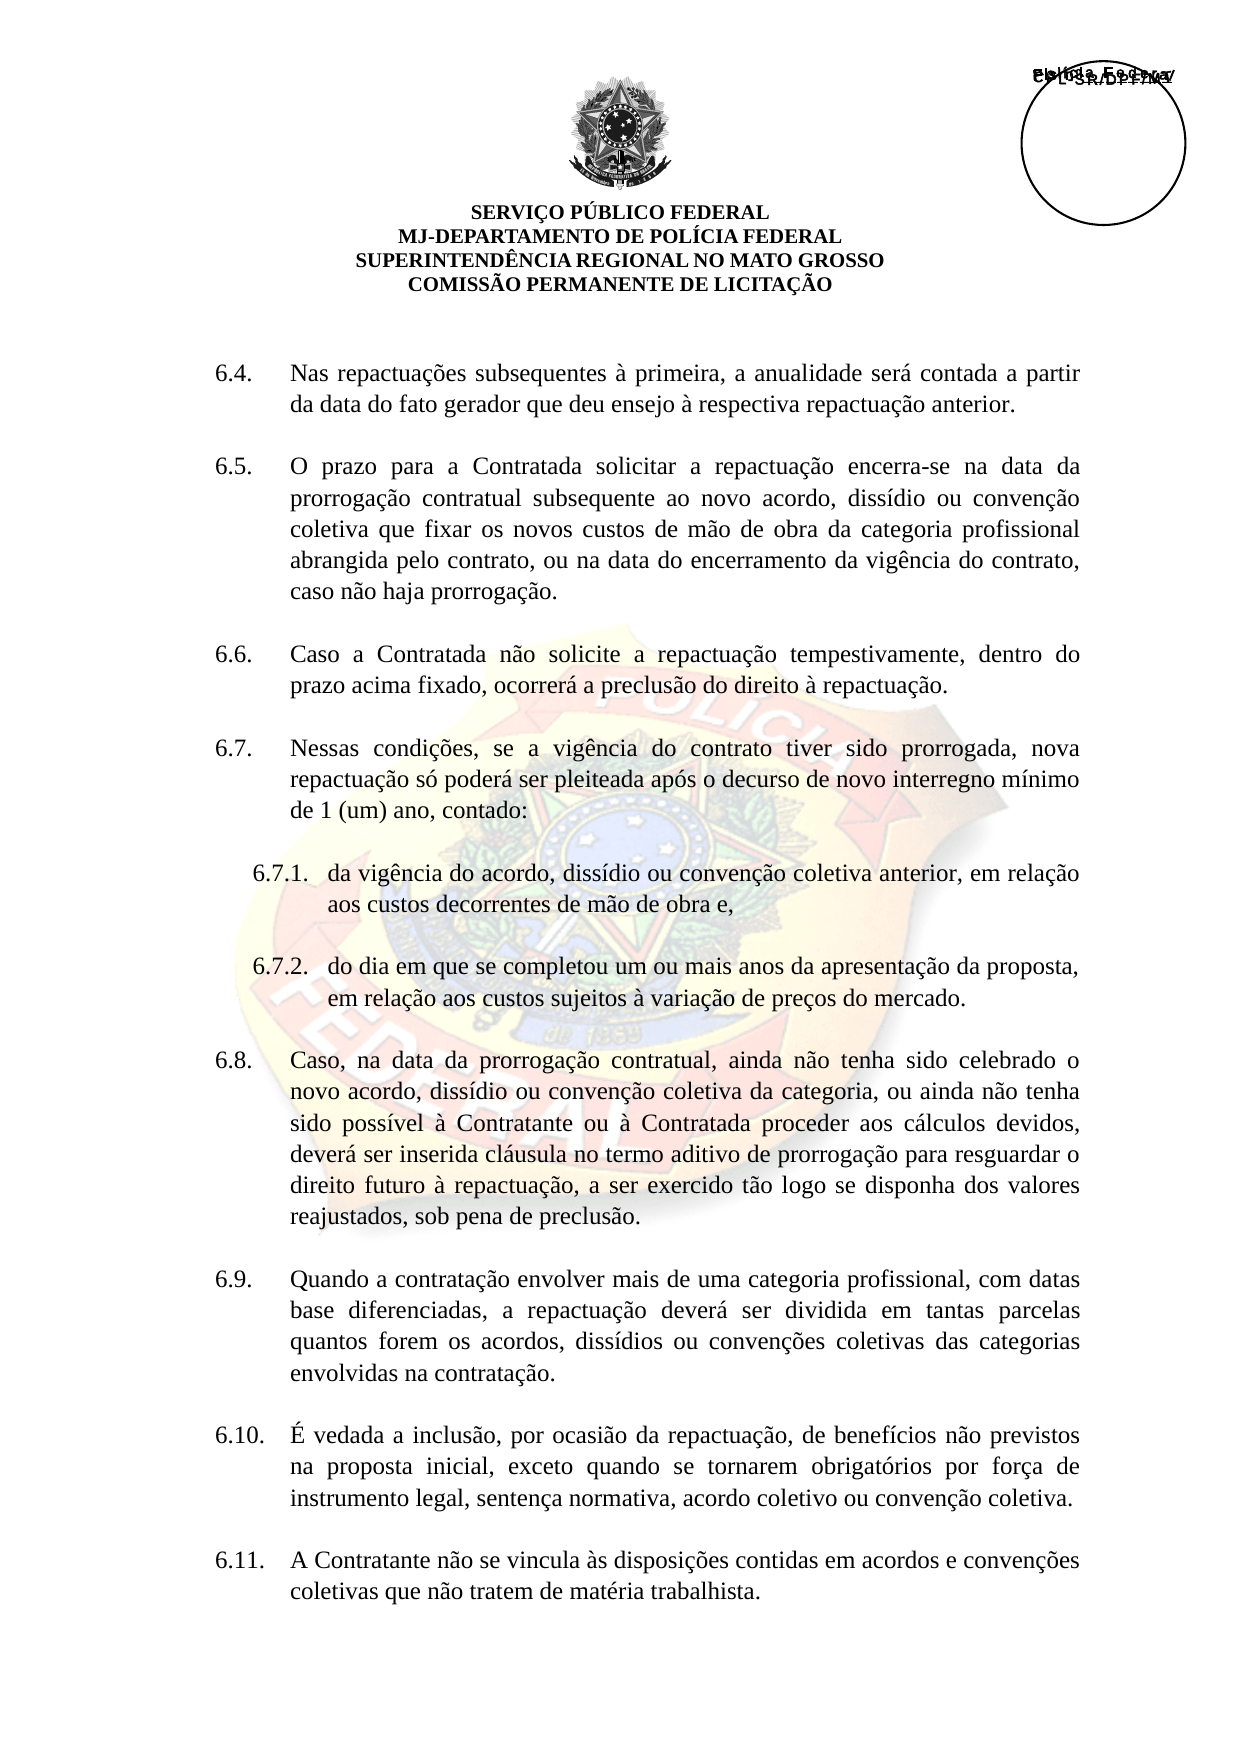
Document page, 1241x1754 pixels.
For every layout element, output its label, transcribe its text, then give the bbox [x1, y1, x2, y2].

list Nessas condições, se a vigência do contrato tiver sido prorrogada, nova repactuação só poderá ser pleiteada após o decurso de novo interregno mínimo de 1 (um) ano, contado: [215, 730, 1081, 824]
list do dia em que se completou um ou mais anos da apresentação da proposta, em relação aos custos sujeitos à variação de preços do mercado. [252, 949, 1081, 1011]
list Caso a Contratada não solicite a repactuação tempestivamente, dentro do prazo acima fixado, ocorrerá a preclusão do direito à repactuação. [215, 636, 1081, 699]
list da vigência do acordo, dissídio ou convenção coletiva anterior, em relação aos custos decorrentes de mão de obra e, [252, 855, 1081, 918]
list O prazo para a Contratada solicitar a repactuação encerra-se na data da prorrogação contratual subsequente ao novo acordo, dissídio ou convenção coletiva que fixar os novos custos de mão de obra da categoria profissional abrangida pelo contrato, ou na data do encerramento da vigência do contrato, caso não haja prorrogação. [215, 449, 1081, 605]
list A Contratante não se vincula às disposições contidas em acordos e convenções coletivas que não tratem de matéria trabalhista. [215, 1543, 1081, 1605]
list Quando a contratação envolver mais de uma categoria profissional, com datas base diferenciadas, a repactuação deverá ser dividida em tantas parcelas quantos forem os acordos, dissídios ou convenções coletivas das categorias envolvidas na contratação. [215, 1261, 1081, 1386]
list É vedada a inclusão, por ocasião da repactuação, de benefícios não previstos na proposta inicial, exceto quando se tornarem obrigatórios por força de instrumento legal, sentença normativa, acordo coletivo ou convenção coletiva. [215, 1418, 1081, 1511]
list Nas repactuações subsequentes à primeira, a anualidade será contada a partir da data do fato gerador que deu ensejo à respectiva repactuação anterior. [215, 355, 1081, 418]
list Caso, na data da prorrogação contratual, ainda não tenha sido celebrado o novo acordo, dissídio ou convenção coletiva da categoria, ou ainda não tenha sido possível à Contratante ou à Contratada proceder aos cálculos devidos, deverá ser inserida cláusula no termo aditivo de prorrogação para resguardar o direito futuro à repactuação, a ser exercido tão logo se disponha dos valores reajustados, sob pena de preclusão. [215, 1043, 1081, 1230]
